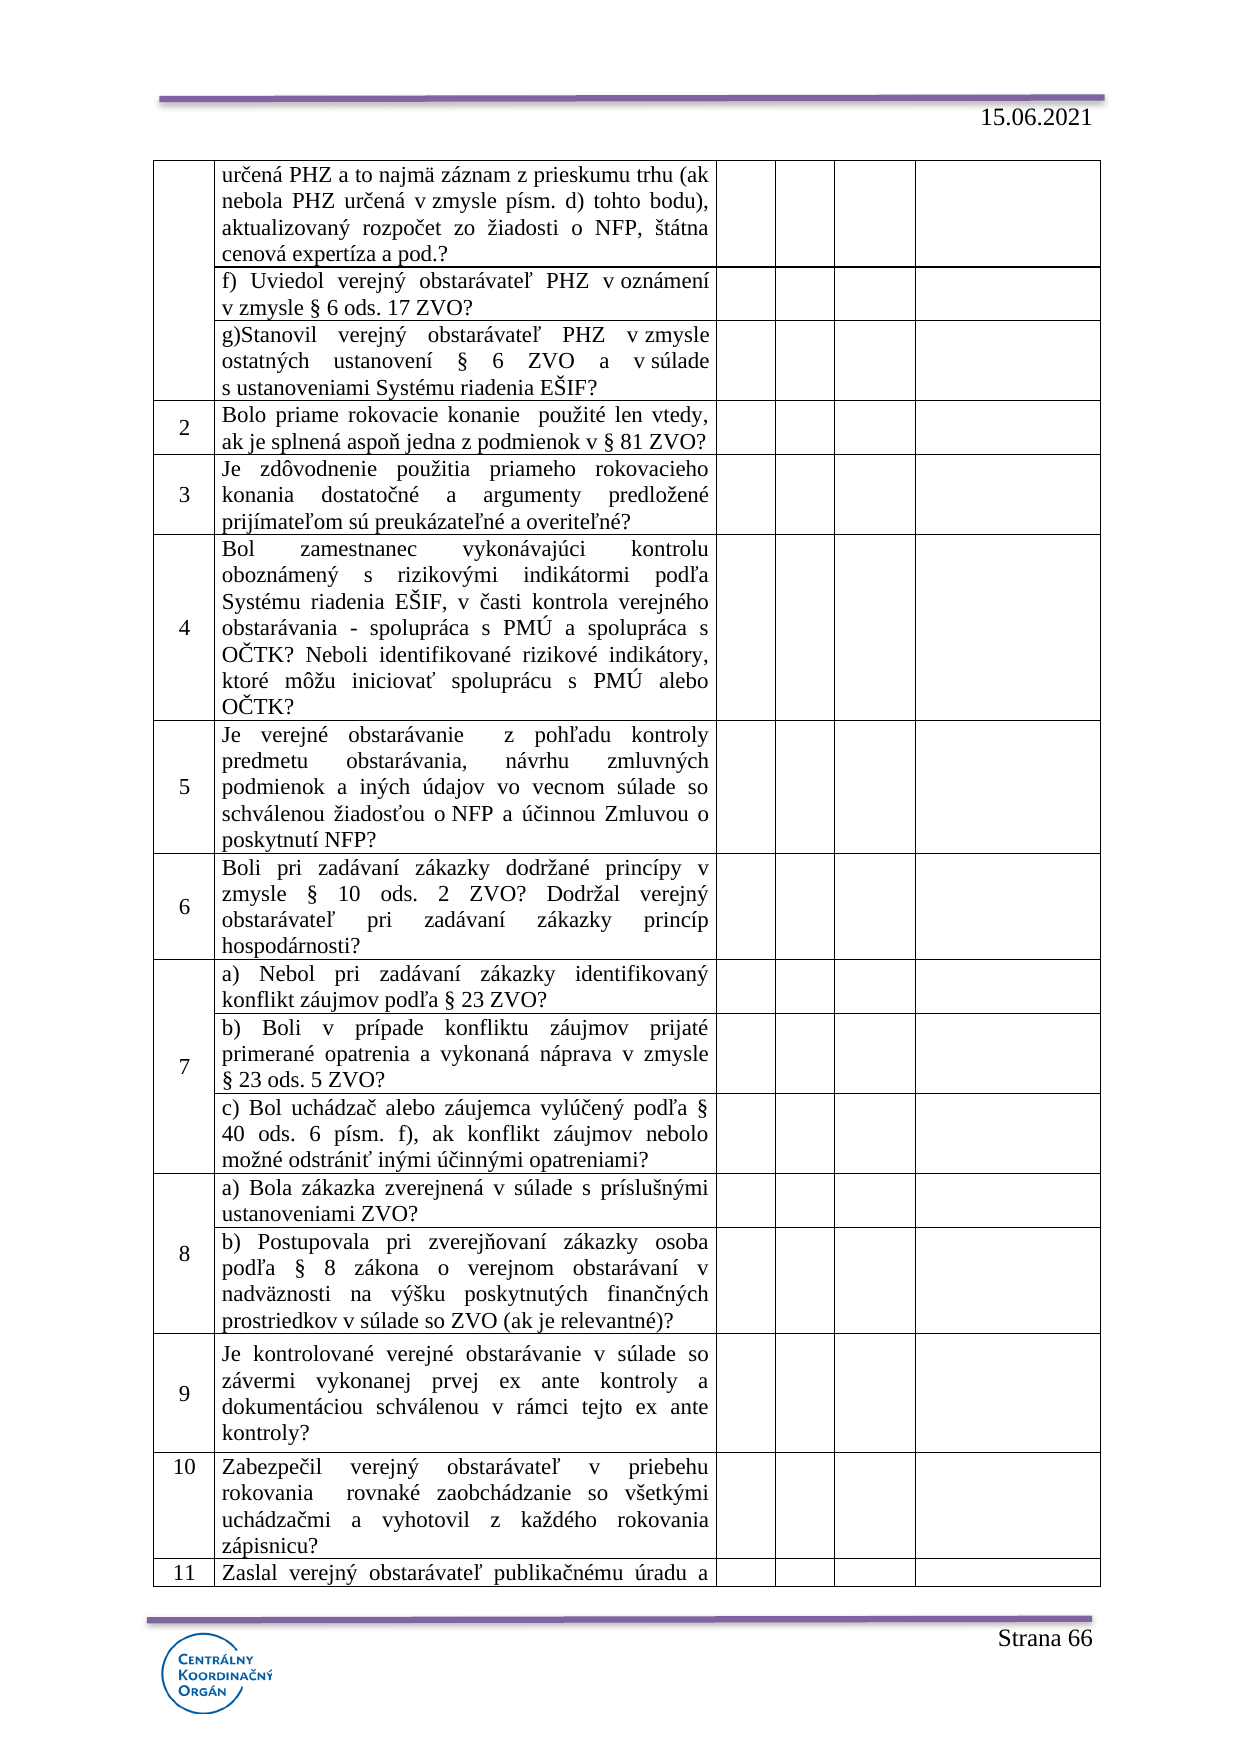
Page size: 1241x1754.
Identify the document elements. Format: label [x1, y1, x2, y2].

picture [159, 1631, 272, 1713]
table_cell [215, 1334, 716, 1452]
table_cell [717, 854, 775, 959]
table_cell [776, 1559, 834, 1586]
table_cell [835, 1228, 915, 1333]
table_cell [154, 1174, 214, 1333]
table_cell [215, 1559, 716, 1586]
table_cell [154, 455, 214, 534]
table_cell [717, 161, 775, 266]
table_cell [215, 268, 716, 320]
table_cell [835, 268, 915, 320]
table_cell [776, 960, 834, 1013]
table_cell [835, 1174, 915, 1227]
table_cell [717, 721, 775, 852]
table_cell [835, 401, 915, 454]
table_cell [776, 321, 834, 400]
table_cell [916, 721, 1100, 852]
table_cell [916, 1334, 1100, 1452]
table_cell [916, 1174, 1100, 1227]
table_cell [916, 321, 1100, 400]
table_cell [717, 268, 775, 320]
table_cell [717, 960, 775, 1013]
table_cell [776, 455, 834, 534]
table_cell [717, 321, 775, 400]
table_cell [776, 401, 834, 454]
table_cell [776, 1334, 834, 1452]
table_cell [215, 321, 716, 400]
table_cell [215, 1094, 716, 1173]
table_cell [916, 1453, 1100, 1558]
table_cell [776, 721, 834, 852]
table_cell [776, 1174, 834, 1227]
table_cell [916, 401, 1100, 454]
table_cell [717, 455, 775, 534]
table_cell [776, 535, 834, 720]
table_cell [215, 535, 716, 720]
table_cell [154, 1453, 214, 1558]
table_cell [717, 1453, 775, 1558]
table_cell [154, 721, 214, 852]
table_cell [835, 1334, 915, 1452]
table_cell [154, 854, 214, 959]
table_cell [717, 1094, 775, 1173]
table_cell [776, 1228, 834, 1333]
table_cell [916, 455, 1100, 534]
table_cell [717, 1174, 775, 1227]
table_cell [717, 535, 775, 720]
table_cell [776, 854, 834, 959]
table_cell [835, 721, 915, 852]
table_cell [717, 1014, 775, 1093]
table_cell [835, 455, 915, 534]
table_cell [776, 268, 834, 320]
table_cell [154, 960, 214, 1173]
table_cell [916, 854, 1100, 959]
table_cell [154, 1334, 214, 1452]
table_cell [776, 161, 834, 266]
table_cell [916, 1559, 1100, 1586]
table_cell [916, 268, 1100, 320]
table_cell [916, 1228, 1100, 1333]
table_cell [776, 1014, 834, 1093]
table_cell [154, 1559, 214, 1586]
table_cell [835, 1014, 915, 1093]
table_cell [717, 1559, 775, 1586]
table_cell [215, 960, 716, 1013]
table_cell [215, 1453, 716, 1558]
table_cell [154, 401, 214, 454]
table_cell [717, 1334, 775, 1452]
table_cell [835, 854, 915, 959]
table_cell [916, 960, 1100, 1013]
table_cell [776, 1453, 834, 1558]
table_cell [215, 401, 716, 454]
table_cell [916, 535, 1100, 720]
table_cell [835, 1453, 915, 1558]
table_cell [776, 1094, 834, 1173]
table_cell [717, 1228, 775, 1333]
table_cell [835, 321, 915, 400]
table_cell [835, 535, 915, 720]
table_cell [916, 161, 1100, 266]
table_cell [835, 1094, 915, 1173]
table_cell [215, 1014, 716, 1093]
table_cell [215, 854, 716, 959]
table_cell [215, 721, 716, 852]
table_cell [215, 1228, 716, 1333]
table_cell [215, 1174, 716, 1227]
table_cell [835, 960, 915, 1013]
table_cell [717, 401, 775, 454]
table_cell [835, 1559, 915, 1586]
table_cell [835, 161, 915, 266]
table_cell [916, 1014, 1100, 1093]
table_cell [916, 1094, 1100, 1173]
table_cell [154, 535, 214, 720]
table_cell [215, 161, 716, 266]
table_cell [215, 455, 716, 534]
